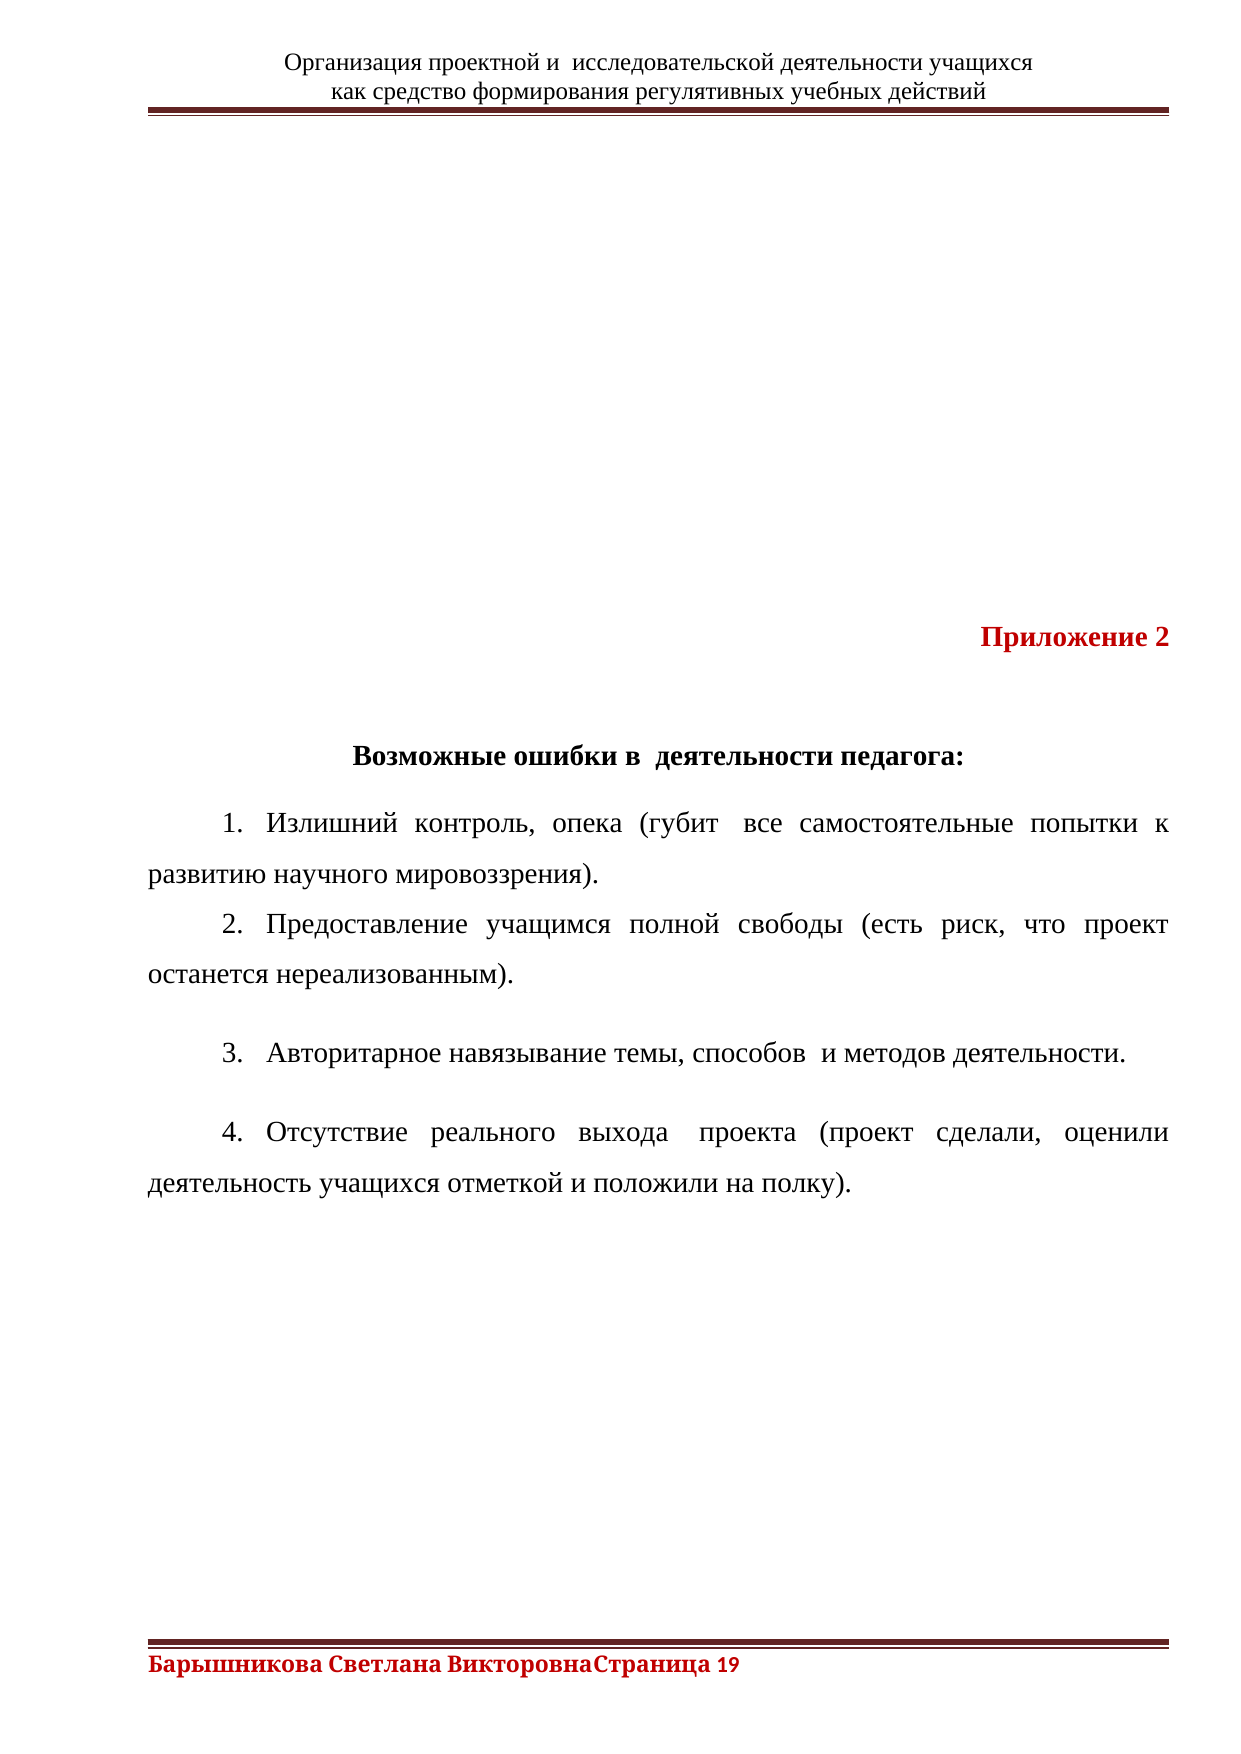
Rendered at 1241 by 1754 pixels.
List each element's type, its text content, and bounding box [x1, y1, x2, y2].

list Отсутствие реального выхода проекта (проект сделали, оценили деятельность учащихся отметкой и положили на полку). [148, 1114, 1169, 1198]
text Приложение 2 [148, 619, 1169, 652]
list Авторитарное навязывание темы, способов и методов деятельности. [148, 1036, 1169, 1069]
list Предоставление учащимся полной свободы (есть риск, что проект останется нереализованным). [148, 906, 1169, 990]
text Возможные ошибки в деятельности педагога: [148, 738, 1169, 771]
list Излишний контроль, опека (губит все самостоятельные попытки к развитию научного мировоззрения). [148, 806, 1169, 889]
